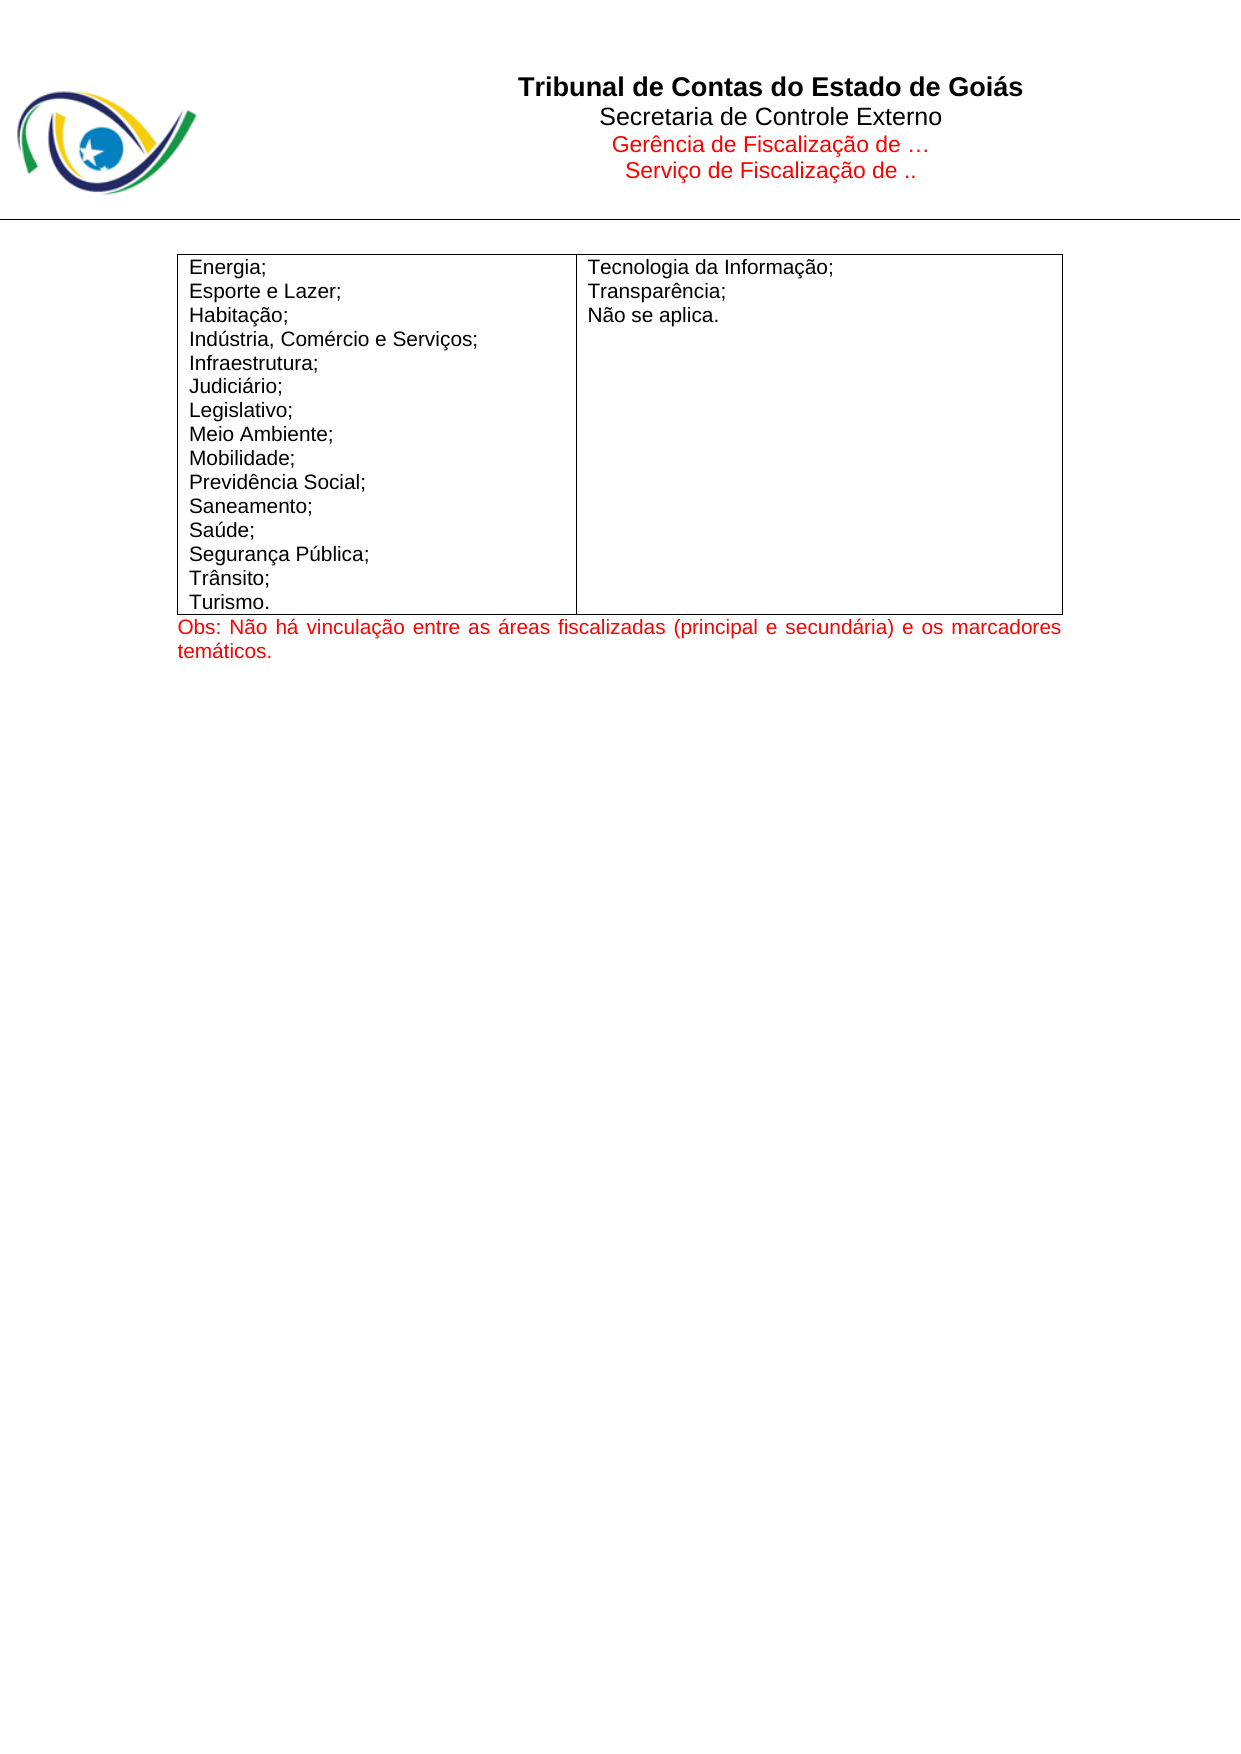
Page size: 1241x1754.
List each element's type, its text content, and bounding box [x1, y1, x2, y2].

text Obs: Não há vinculação entre as áreas fiscalizadas (principal e secundária) e os marcadores temáticos. [177, 615, 1063, 663]
picture [10, 84, 202, 202]
